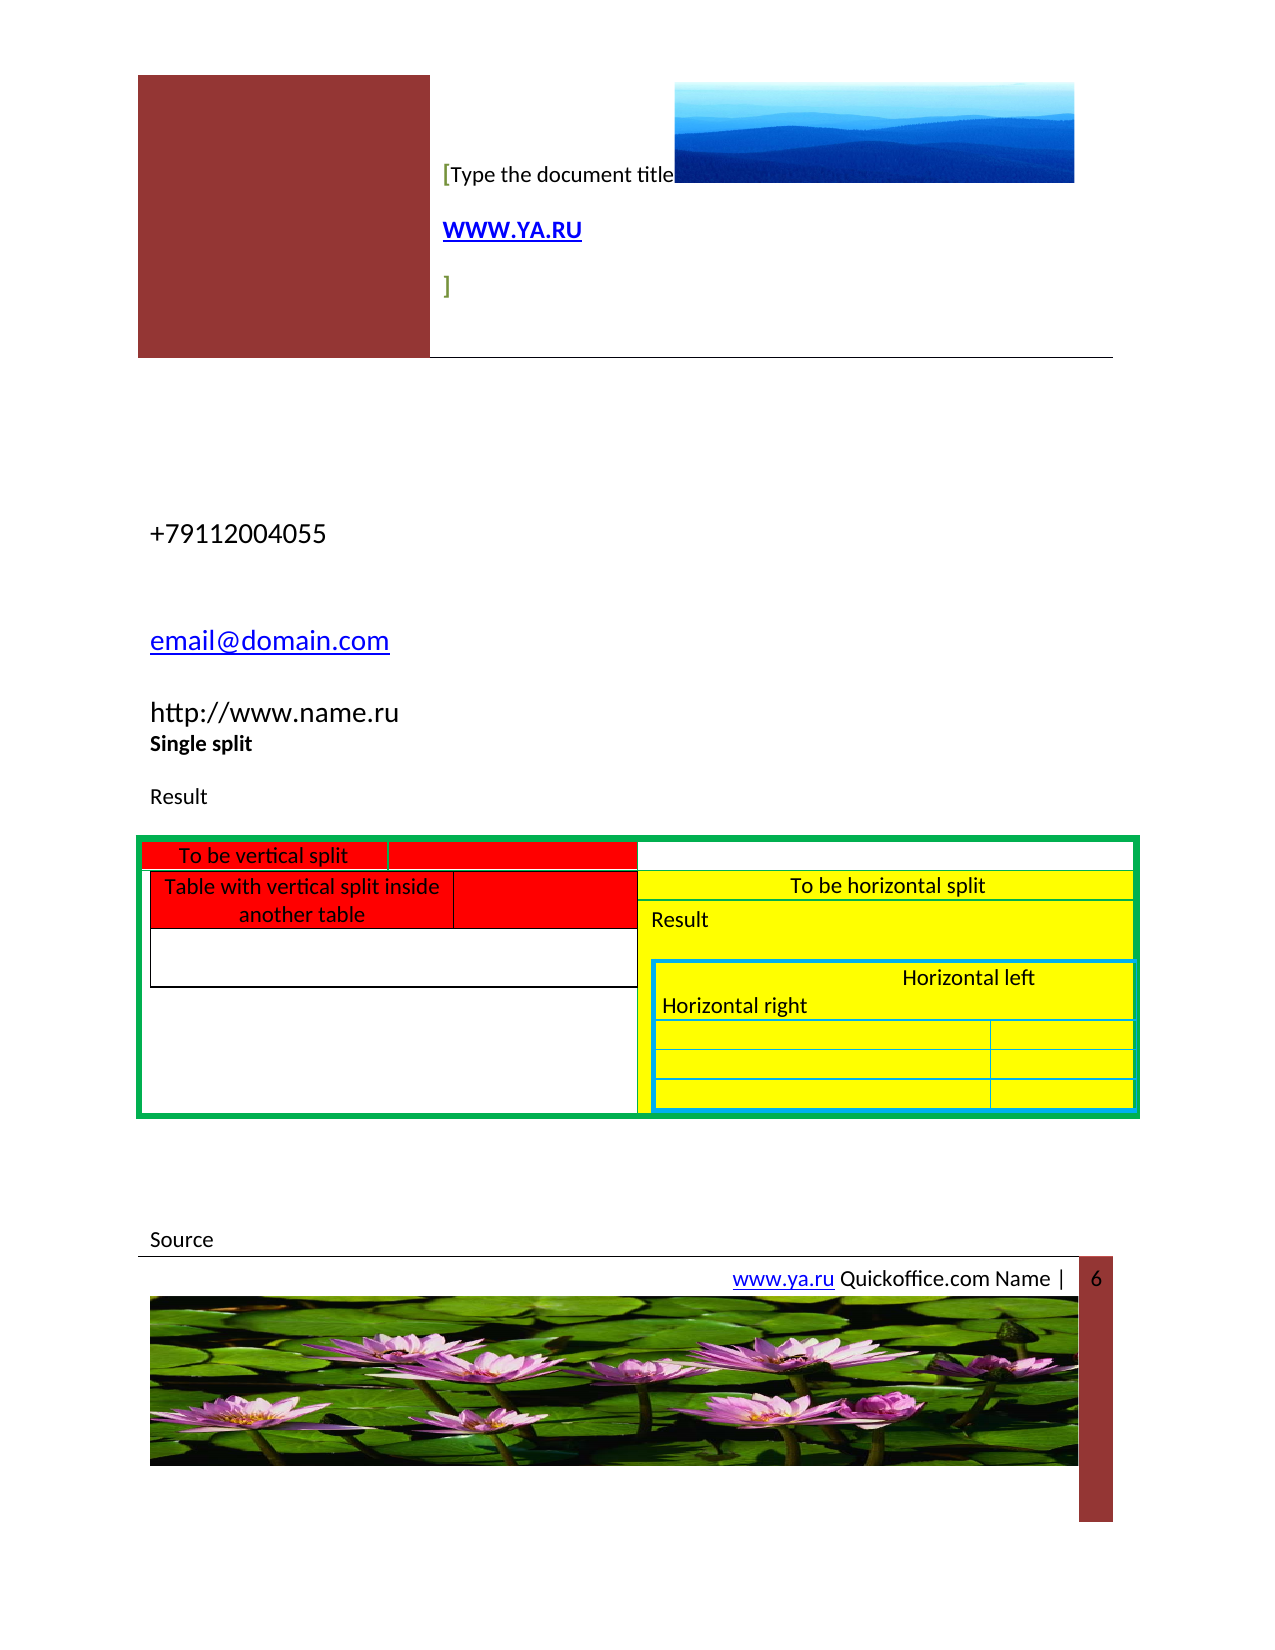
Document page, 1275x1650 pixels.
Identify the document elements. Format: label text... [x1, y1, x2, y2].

text Source [150, 1225, 1125, 1253]
table_cell Result [638, 901, 1133, 1113]
text Result [150, 782, 1125, 810]
table_header To be vertical split [142, 842, 387, 869]
list email@domain.com [150, 622, 1125, 658]
text Single split [150, 729, 1125, 757]
table_cell To be horizontal split [638, 871, 1133, 899]
list http://www.name.ru [150, 694, 1125, 729]
table_header [638, 842, 1133, 869]
table_cell [142, 871, 637, 1113]
list +79112004055 [150, 516, 1125, 551]
table_header [389, 842, 637, 869]
picture [150, 1296, 1079, 1466]
picture [674, 82, 1075, 183]
